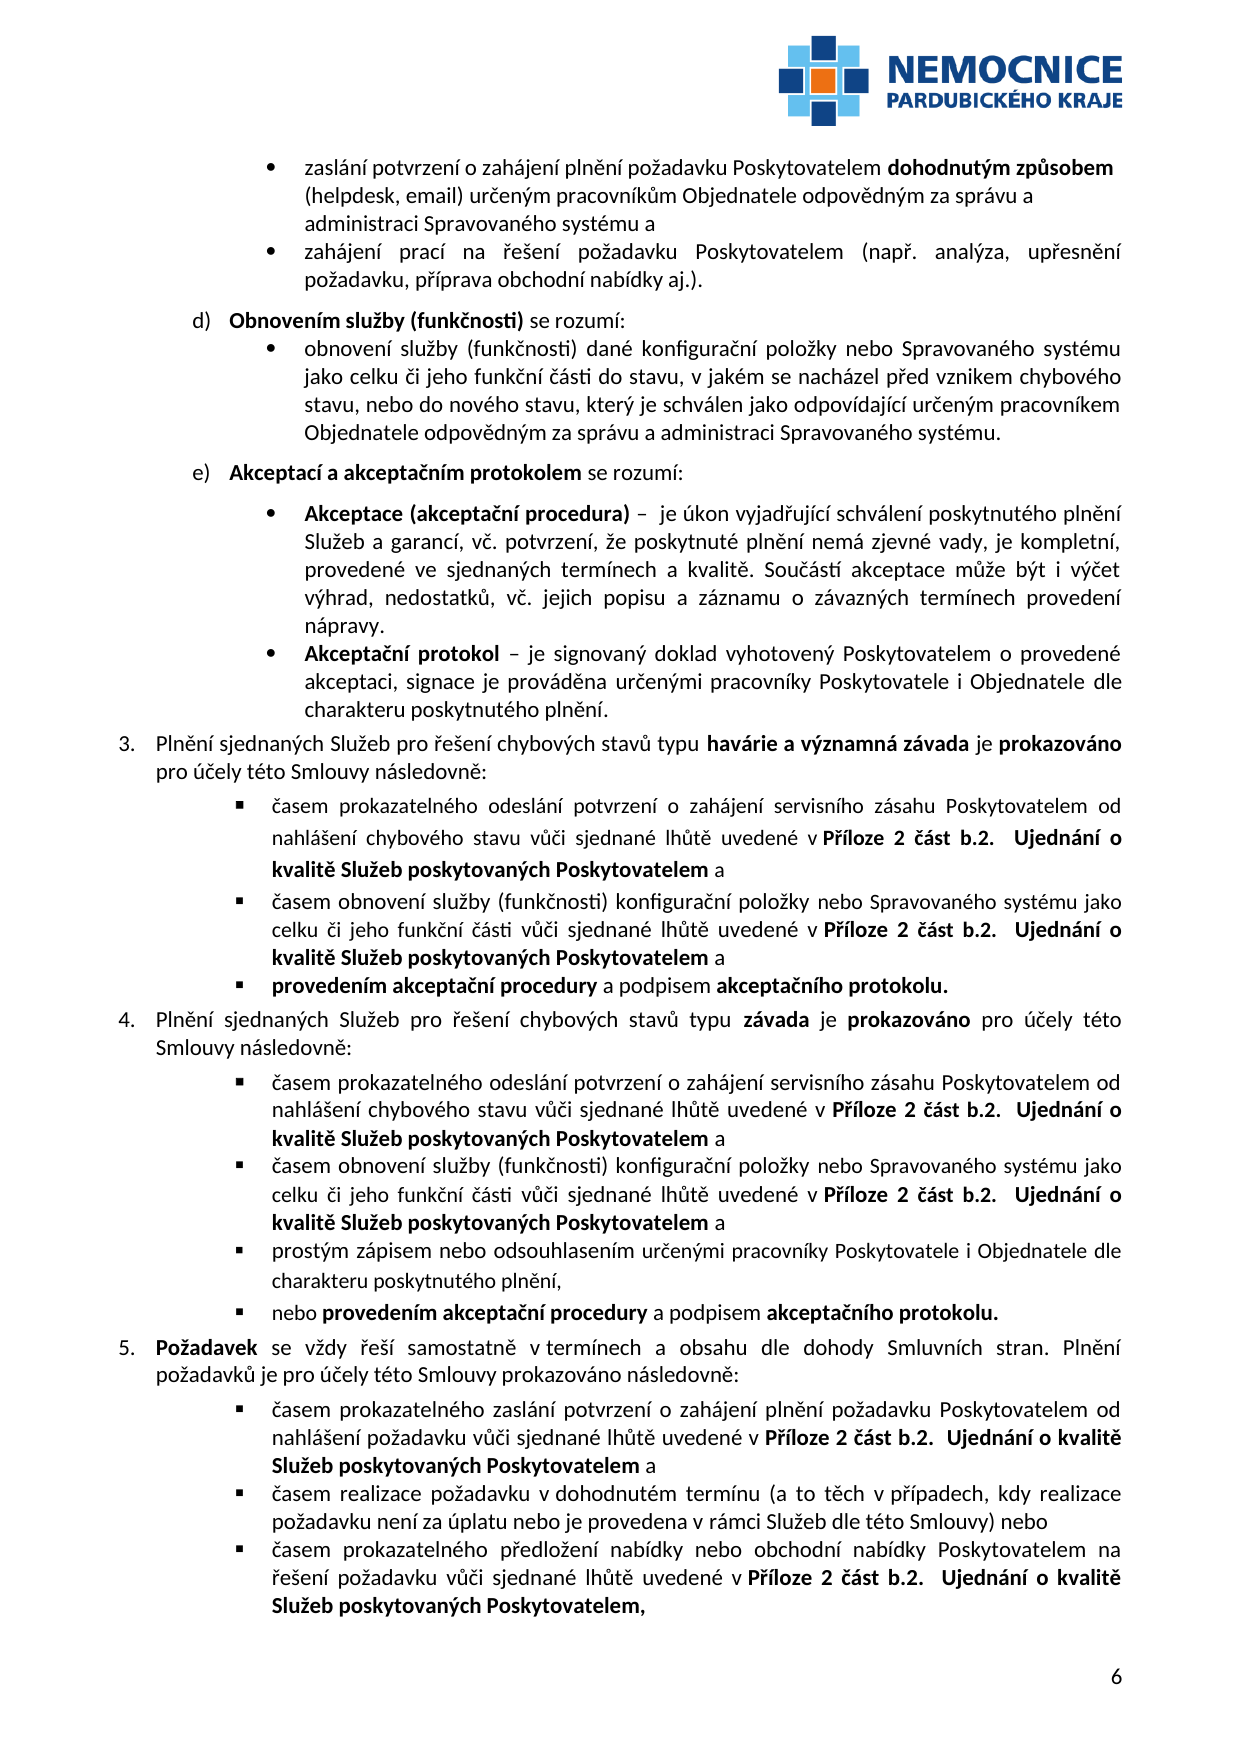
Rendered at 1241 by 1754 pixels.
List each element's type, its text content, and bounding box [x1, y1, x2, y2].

list časem prokazatelného odeslání potvrzení o zahájení servisního zásahu Poskytovatelem od nahlášení chybového stavu vůči sjednané lhůtě uvedené v Příloze 2 část b.2. Ujednání o kvalitě Služeb poskytovaných Poskytovatelem a [234, 1068, 1122, 1152]
list obnovení služby (funkčnosti) dané konfigurační položky nebo Spravovaného systému jako celku či jeho funkční části do stavu, v jakém se nacházel před vznikem chybového stavu, nebo do nového stavu, který je schválen jako odpovídající určeným pracovníkem Objednatele odpovědným za správu a administraci Spravovaného systému. [267, 334, 1122, 446]
list zaslání potvrzení o zahájení plnění požadavku Poskytovatelem dohodnutým způsobem (helpdesk, email) určeným pracovníkům Objednatele odpovědným za správu a administraci Spravovaného systému a [267, 153, 1122, 237]
list Plnění sjednaných Služeb pro řešení chybových stavů typu havárie a významná závada je prokazováno pro účely této Smlouvy následovně: [118, 729, 1122, 786]
list zahájení prací na řešení požadavku Poskytovatelem (např. analýza, upřesnění požadavku, příprava obchodní nabídky aj.). [267, 237, 1122, 293]
list Požadavek se vždy řeší samostatně v termínech a obsahu dle dohody Smluvních stran. Plnění požadavků je pro účely této Smlouvy prokazováno následovně: [118, 1333, 1122, 1389]
list Plnění sjednaných Služeb pro řešení chybových stavů typu závada je prokazováno pro účely této Smlouvy následovně: [118, 1005, 1122, 1061]
list časem realizace požadavku v dohodnutém termínu (a to těch v případech, kdy realizace požadavku není za úplatu nebo je provedena v rámci Služeb dle této Smlouvy) nebo [234, 1479, 1122, 1535]
list provedením akceptační procedury a podpisem akceptačního protokolu. [234, 971, 1122, 999]
list Akceptace (akceptační procedura) – je úkon vyjadřující schválení poskytnutého plnění Služeb a garancí, vč. potvrzení, že poskytnuté plnění nemá zjevné vady, je kompletní, provedené ve sjednaných termínech a kvalitě. Součástí akceptace může být i výčet výhrad, nedostatků, vč. jejich popisu a záznamu o závazných termínech provedení nápravy. [267, 499, 1122, 639]
list Akceptací a akceptačním protokolem se rozumí: [192, 458, 1122, 487]
list prostým zápisem nebo odsouhlasením určenými pracovníky Poskytovatele i Objednatele dle charakteru poskytnutého plnění, [234, 1236, 1122, 1294]
list nebo provedením akceptační procedury a podpisem akceptačního protokolu. [234, 1298, 1122, 1326]
list časem prokazatelného předložení nabídky nebo obchodní nabídky Poskytovatelem na řešení požadavku vůči sjednané lhůtě uvedené v Příloze 2 část b.2. Ujednání o kvalitě Služeb poskytovaných Poskytovatelem, [234, 1535, 1122, 1619]
list časem prokazatelného odeslání potvrzení o zahájení servisního zásahu Poskytovatelem od nahlášení chybového stavu vůči sjednané lhůtě uvedené v Příloze 2 část b.2. Ujednání o kvalitě Služeb poskytovaných Poskytovatelem a [234, 792, 1122, 883]
list Obnovením služby (funkčnosti) se rozumí: [192, 306, 1122, 334]
list časem obnovení služby (funkčnosti) konfigurační položky nebo Spravovaného systému jako celku či jeho funkční části vůči sjednané lhůtě uvedené v Příloze 2 část b.2. Ujednání o kvalitě Služeb poskytovaných Poskytovatelem a [234, 887, 1122, 971]
list časem obnovení služby (funkčnosti) konfigurační položky nebo Spravovaného systému jako celku či jeho funkční části vůči sjednané lhůtě uvedené v Příloze 2 část b.2. Ujednání o kvalitě Služeb poskytovaných Poskytovatelem a [234, 1152, 1122, 1236]
list Akceptační protokol – je signovaný doklad vyhotovený Poskytovatelem o provedené akceptaci, signace je prováděna určenými pracovníky Poskytovatele i Objednatele dle charakteru poskytnutého plnění. [267, 639, 1122, 723]
list časem prokazatelného zaslání potvrzení o zahájení plnění požadavku Poskytovatelem od nahlášení požadavku vůči sjednané lhůtě uvedené v Příloze 2 část b.2. Ujednání o kvalitě Služeb poskytovaných Poskytovatelem a [234, 1395, 1122, 1479]
picture [777, 34, 1123, 127]
